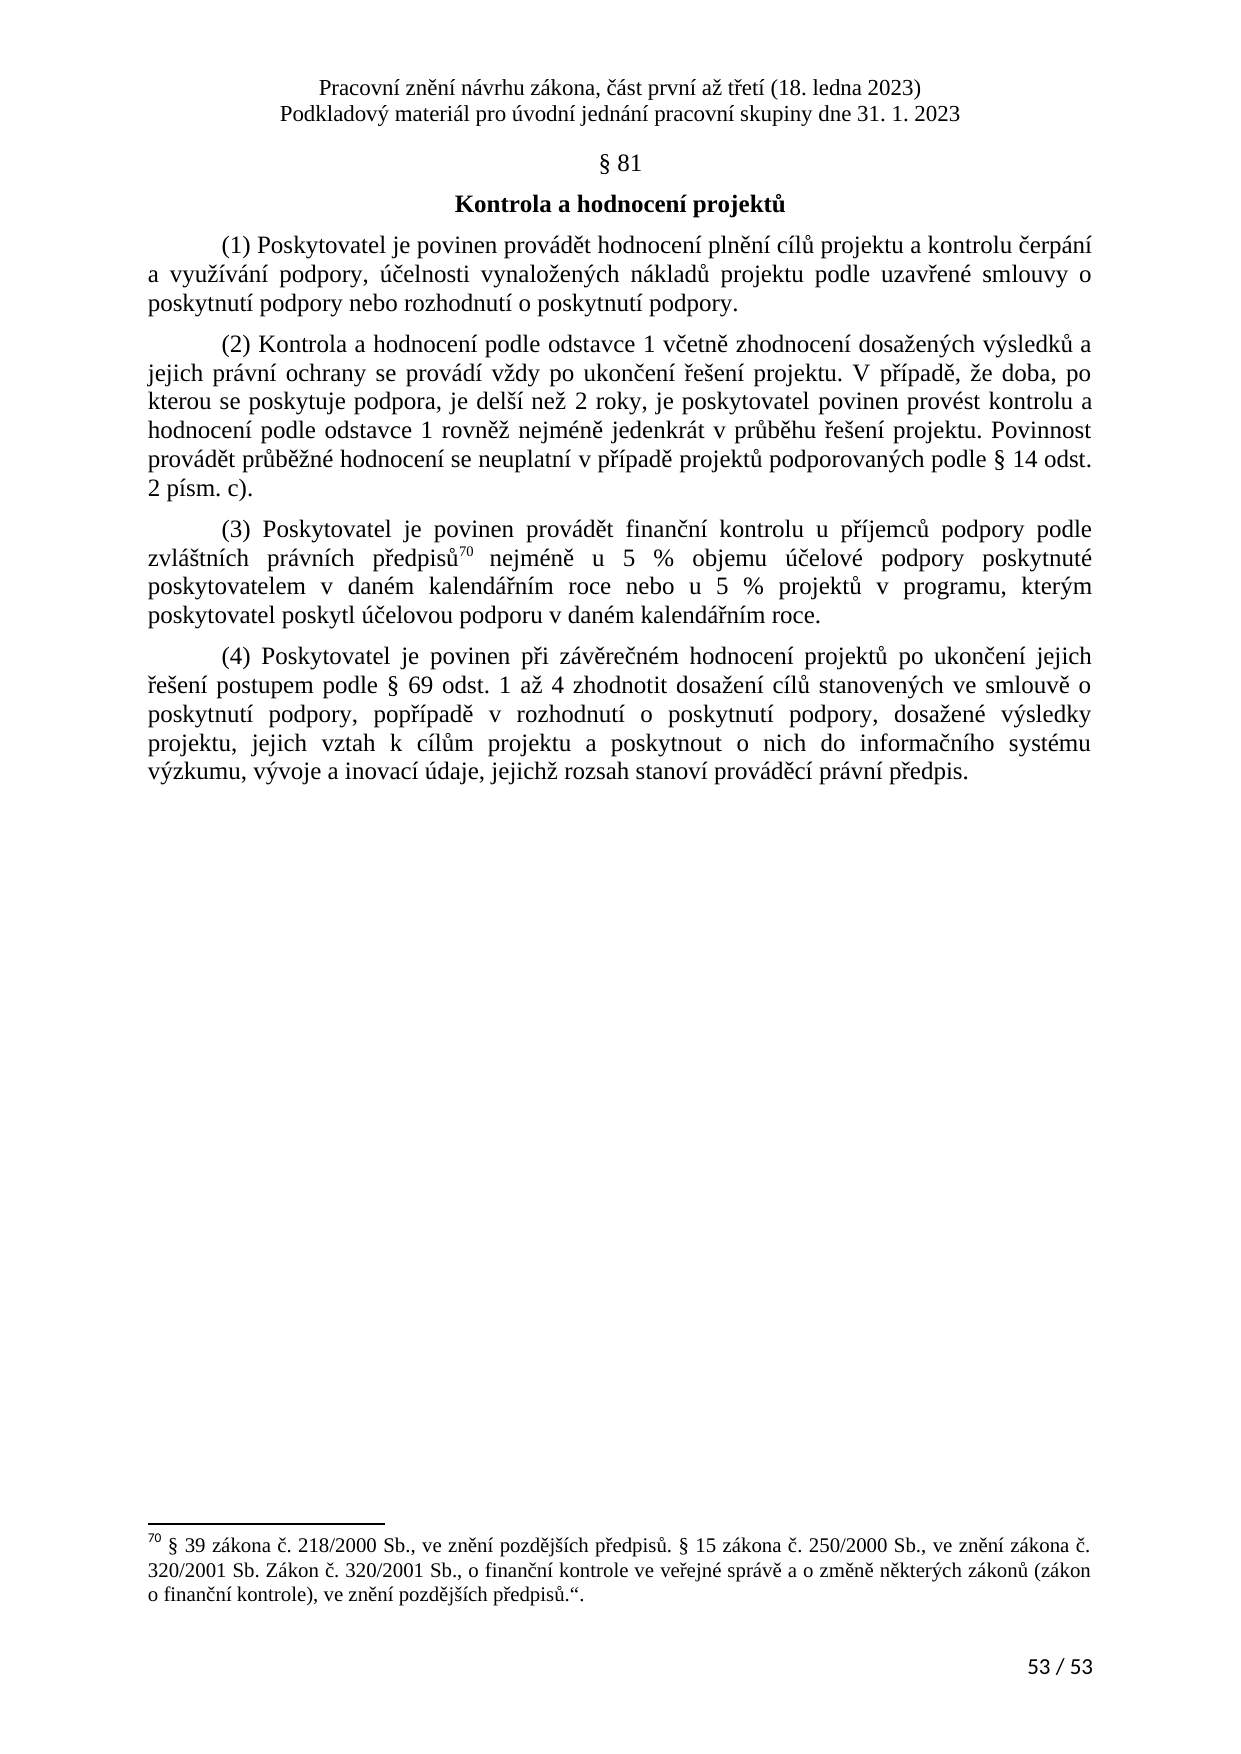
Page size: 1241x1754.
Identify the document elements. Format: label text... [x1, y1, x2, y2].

text (3) Poskytovatel je povinen provádět finanční kontrolu u příjemců podpory podle zvláštních právních předpisů nejméně u 5 % objemu účelové podpory poskytnuté poskytovatelem v daném kalendářním roce nebo u 5 % projektů v programu, kterým poskytovatel poskytl účelovou podporu v daném kalendářním roce. [148, 514, 1092, 629]
text (1) Poskytovatel je povinen provádět hodnocení plnění cílů projektu a kontrolu čerpání a využívání podpory, účelnosti vynaložených nákladů projektu podle uzavřené smlouvy o poskytnutí podpory nebo rozhodnutí o poskytnutí podpory. [148, 230, 1092, 316]
text Kontrola a hodnocení projektů [148, 189, 1092, 218]
text (2) Kontrola a hodnocení podle odstavce 1 včetně zhodnocení dosažených výsledků a jejich právní ochrany se provádí vždy po ukončení řešení projektu. V případě, že doba, po kterou se poskytuje podpora, je delší než 2 roky, je poskytovatel povinen provést kontrolu a hodnocení podle odstavce 1 rovněž nejméně jedenkrát v průběhu řešení projektu. Povinnost provádět průběžné hodnocení se neuplatní v případě projektů podporovaných podle § 14 odst. 2 písm. c). [148, 329, 1092, 501]
text (4) Poskytovatel je povinen při závěrečném hodnocení projektů po ukončení jejich řešení postupem podle § 69 odst. 1 až 4 zhodnotit dosažení cílů stanovených ve smlouvě o poskytnutí podpory, popřípadě v rozhodnutí o poskytnutí podpory, dosažené výsledky projektu, jejich vztah k cílům projektu a poskytnout o nich do informačního systému výzkumu, vývoje a inovací údaje, jejichž rozsah stanoví prováděcí právní předpis. [148, 641, 1092, 785]
text § 81 [148, 148, 1092, 176]
